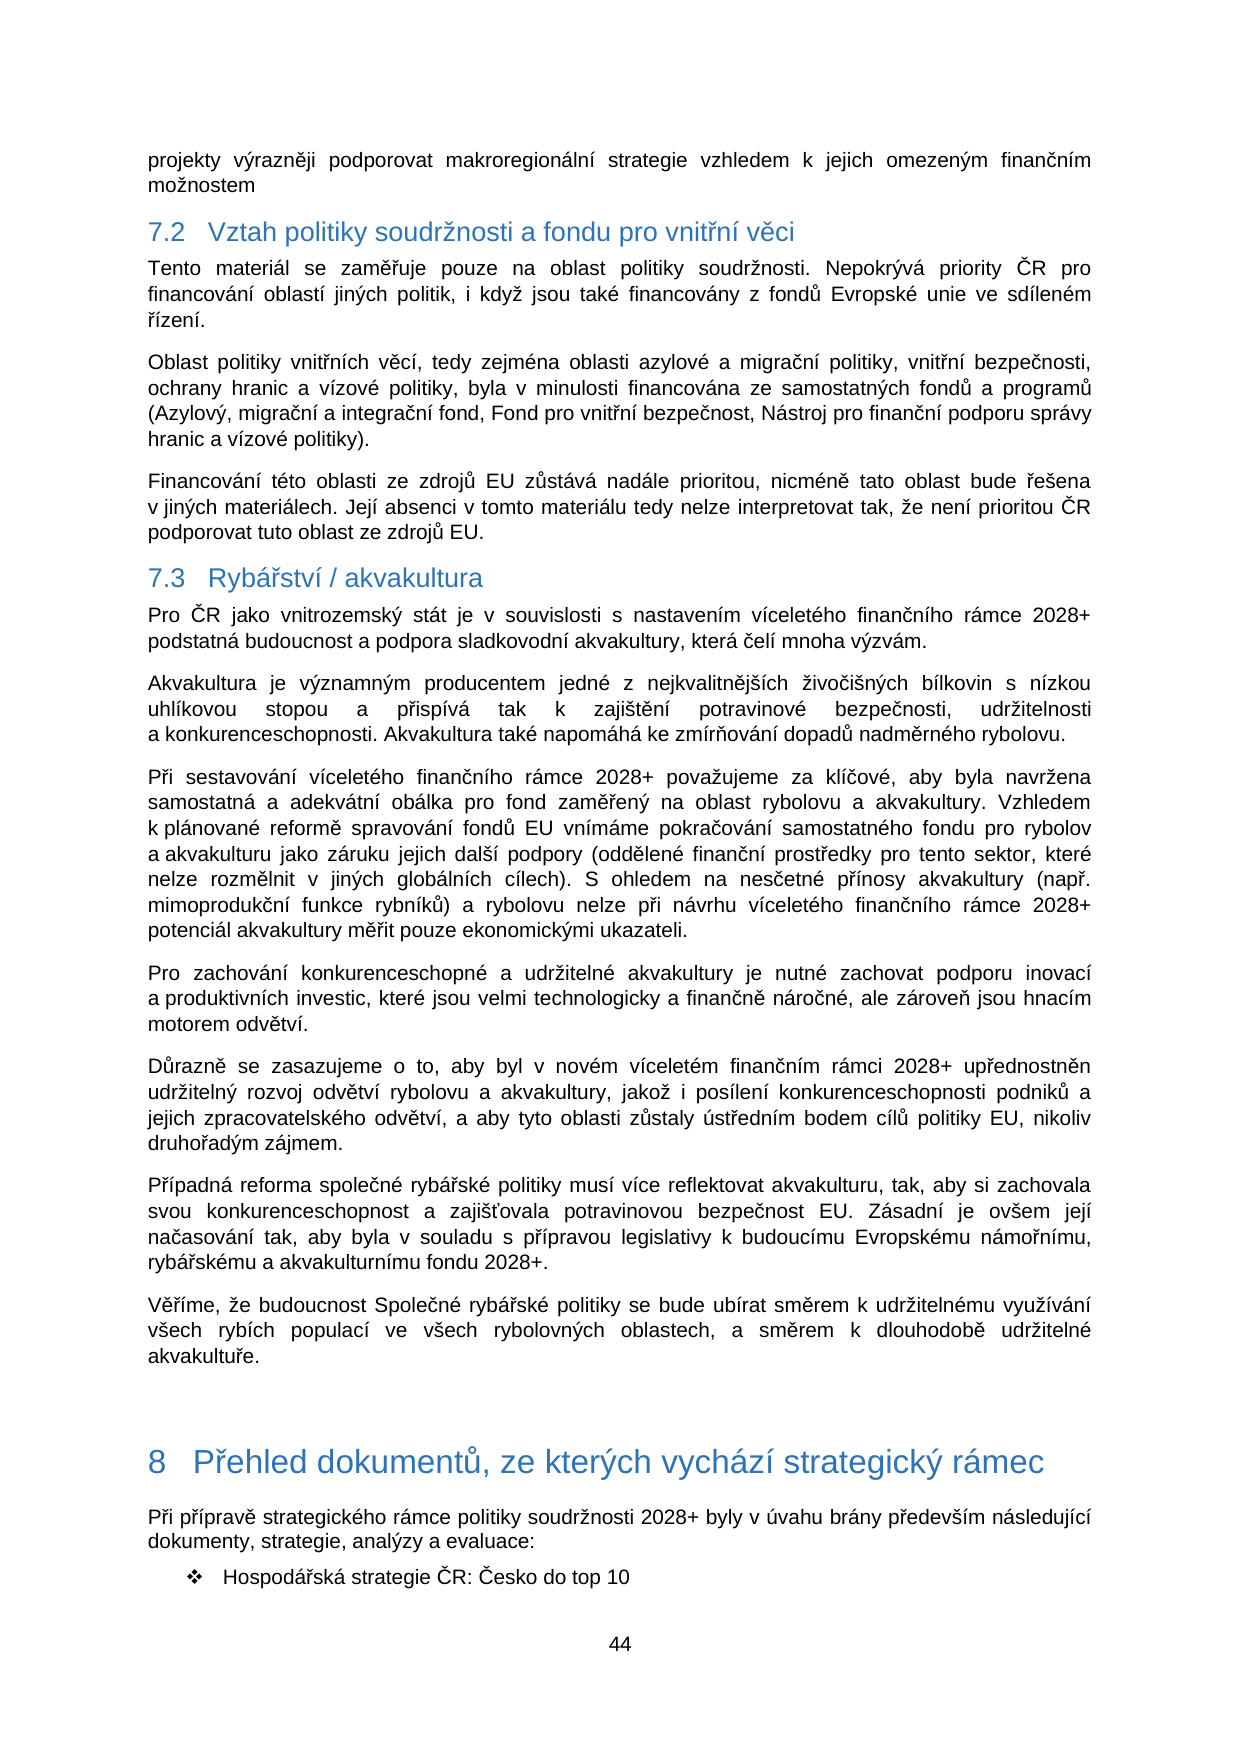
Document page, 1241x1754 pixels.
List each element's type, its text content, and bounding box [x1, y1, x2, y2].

text Při přípravě strategického rámce politiky soudržnosti 2028+ byly v úvahu brány především následující dokumenty, strategie, analýzy a evaluace: [148, 1504, 1093, 1552]
text Tento materiál se zaměřuje pouze na oblast politiky soudržnosti. Nepokrývá priority ČR pro financování oblastí jiných politik, i když jsou také financovány z fondů Evropské unie ve sdíleném řízení. [148, 256, 1093, 331]
text Věříme, že budoucnost Společné rybářské politiky se bude ubírat směrem k udržitelnému využívání všech rybích populací ve všech rybolovných oblastech, a směrem k dlouhodobě udržitelné akvakultuře. [148, 1292, 1093, 1368]
subtitle Rybářství / akvakultura [148, 562, 1093, 594]
text Oblast politiky vnitřních věcí, tedy zejména oblasti azylové a migrační politiky, vnitřní bezpečnosti, ochrany hranic a vízové politiky, byla v minulosti financována ze samostatných fondů a programů (Azylový, migrační a integrační fond, Fond pro vnitřní bezpečnost, Nástroj pro finanční podporu správy hranic a vízové politiky). [148, 350, 1093, 451]
text Pro zachování konkurenceschopné a udržitelné akvakultury je nutné zachovat podporu inovací a produktivních investic, které jsou velmi technologicky a finančně náročné, ale zároveň jsou hnacím motorem odvětví. [148, 961, 1093, 1036]
subtitle Přehled dokumentů, ze kterých vychází strategický rámec [148, 1442, 1093, 1481]
text Financování této oblasti ze zdrojů EU zůstává nadále prioritou, nicméně tato oblast bude řešena v jiných materiálech. Její absenci v tomto materiálu tedy nelze interpretovat tak, že není prioritou ČR podporovat tuto oblast ze zdrojů EU. [148, 469, 1093, 544]
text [148, 148, 1093, 197]
text Akvakultura je významným producentem jedné z nejkvalitnějších živočišných bílkovin s nízkou uhlíkovou stopou a přispívá tak k zajištění potravinové bezpečnosti, udržitelnosti a konkurenceschopnosti. Akvakultura také napomáhá ke zmírňování dopadů nadměrného rybolovu. [148, 671, 1093, 746]
list Hospodářská strategie ČR: Česko do top 10 [185, 1565, 1093, 1589]
text Důrazně se zasazujeme o to, aby byl v novém víceletém finančním rámci 2028+ upřednostněn udržitelný rozvoj odvětví rybolovu a akvakultury, jakož i posílení konkurenceschopnosti podniků a jejich zpracovatelského odvětví, a aby tyto oblasti zůstaly ústředním bodem cílů politiky EU, nikoliv druhořadým zájmem. [148, 1054, 1093, 1155]
text Případná reforma společné rybářské politiky musí více reflektovat akvakulturu, tak, aby si zachovala svou konkurenceschopnost a zajišťovala potravinovou bezpečnost EU. Zásadní je ovšem její načasování tak, aby byla v souladu s přípravou legislativy k budoucímu Evropskému námořnímu, rybářskému a akvakulturnímu fondu 2028+. [148, 1173, 1093, 1274]
text Při sestavování víceletého finančního rámce 2028+ považujeme za klíčové, aby byla navržena samostatná a adekvátní obálka pro fond zaměřený na oblast rybolovu a akvakultury. Vzhledem k plánované reformě spravování fondů EU vnímáme pokračování samostatného fondu pro rybolov a akvakulturu jako záruku jejich další podpory (oddělené finanční prostředky pro tento sektor, které nelze rozmělnit v jiných globálních cílech). S ohledem na nesčetné přínosy akvakultury (např. mimoprodukční funkce rybníků) a rybolovu nelze při návrhu víceletého finančního rámce 2028+ potenciál akvakultury měřit pouze ekonomickými ukazateli. [148, 764, 1093, 942]
subtitle Vztah politiky soudržnosti a fondu pro vnitřní věci [148, 216, 1093, 247]
text Pro ČR jako vnitrozemský stát je v souvislosti s nastavením víceletého finančního rámce 2028+ podstatná budoucnost a podpora sladkovodní akvakultury, která čelí mnoha výzvám. [148, 603, 1093, 653]
